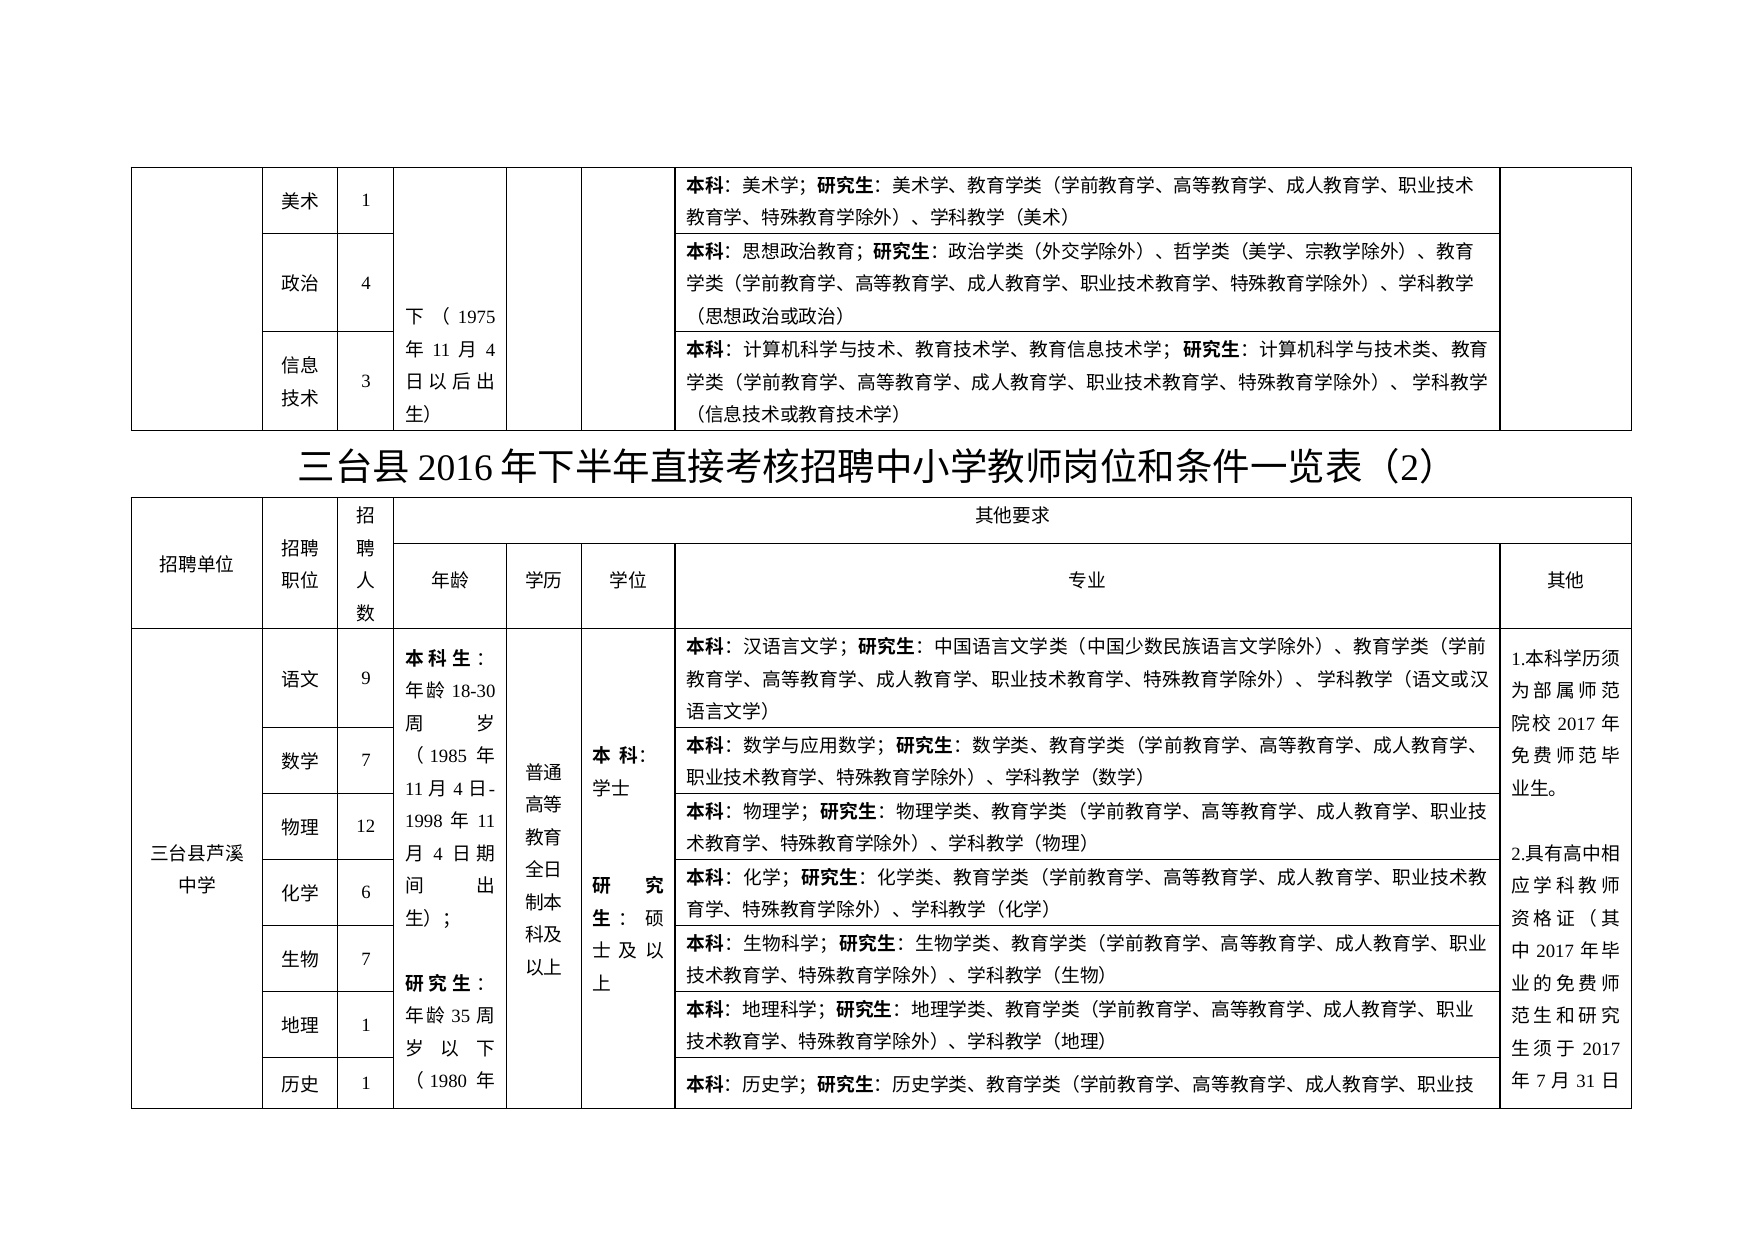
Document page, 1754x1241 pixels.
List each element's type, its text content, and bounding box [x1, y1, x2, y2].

table_cell 其他 [1501, 544, 1631, 628]
table_header 招聘人数 [338, 498, 393, 628]
table_cell 1 [338, 168, 393, 233]
table_cell 历史 [263, 1058, 337, 1108]
table_cell 美术 [263, 168, 337, 233]
table_cell 本科：美术学；研究生：美术学、教育学类（学前教育学、高等教育学、成人教育学、职业技术教育学、特殊教育学除外）、学科教学（美术） [676, 168, 1499, 233]
table_cell 7 [338, 926, 393, 991]
table_cell 普通高等教育全日制本科及以上 [507, 629, 581, 1108]
table_cell 3 [338, 332, 393, 430]
table_cell 本科：地理科学；研究生：地理学类、教育学类（学前教育学、高等教育学、成人教育学、职业技术教育学、特殊教育学除外）、学科教学（地理） [676, 992, 1499, 1057]
table_cell 12 [338, 794, 393, 859]
table_cell 政治 [263, 234, 337, 331]
table_cell 本科：物理学；研究生：物理学类、教育学类（学前教育学、高等教育学、成人教育学、职业技术教育学、特殊教育学除外）、学科教学（物理） [676, 794, 1499, 859]
table_cell 本科生：年龄18-30周岁（-期间出生）； 研究生：年龄35周岁以下（以后出生）； 高级教师：年龄40周岁以下（以后出生） [394, 629, 506, 1108]
table_cell 本科：思想政治教育；研究生：政治学类（外交学除外）、哲学类（美学、宗教学除外）、教育学类（学前教育学、高等教育学、成人教育学、职业技术教育学、特殊教育学除外）、学科教学（思想政治或政治） [676, 234, 1499, 331]
table_cell 学位 [582, 544, 674, 628]
table_cell 数学 [263, 728, 337, 793]
table_cell 语文 [263, 629, 337, 727]
table_cell 7 [338, 728, 393, 793]
table_cell 三台县芦溪 中学 [132, 629, 262, 1108]
table_cell 本科：计算机科学与技术、教育技术学、教育信息技术学；研究生：计算机科学与技术类、教育学类（学前教育学、高等教育学、成人教育学、职业技术教育学、特殊教育学除外）、学科教学（信息技术或教育技术学） [676, 332, 1499, 430]
table_cell 1 [338, 992, 393, 1057]
table_cell 化学 [263, 860, 337, 925]
table_header 招聘单位 [132, 498, 262, 628]
table_cell 1 [338, 1058, 393, 1108]
table_cell 本科：化学；研究生：化学类、教育学类（学前教育学、高等教育学、成人教育学、职业技术教育学、特殊教育学除外）、学科教学（化学） [676, 860, 1499, 925]
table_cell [676, 1058, 1499, 1108]
table_cell 6 [338, 860, 393, 925]
table_header 其他要求 [394, 498, 1631, 543]
text 三台县2016年下半年直接考核招聘中小学教师岗位和条件一览表（2） [150, 432, 1604, 497]
table_cell 学历 [507, 544, 581, 628]
table_cell 本科：汉语言文学；研究生：中国语言文学类（中国少数民族语言文学除外）、教育学类（学前教育学、高等教育学、成人教育学、职业技术教育学、特殊教育学除外）、学科教学（语文或汉语言文学） [676, 629, 1499, 727]
table_cell 年龄 [394, 544, 506, 628]
table_cell 9 [338, 629, 393, 727]
table_cell 4 [338, 234, 393, 331]
table_cell 生物 [263, 926, 337, 991]
table_cell 本科：生物科学；研究生：生物学类、教育学类（学前教育学、高等教育学、成人教育学、职业技术教育学、特殊教育学除外）、学科教学（生物） [676, 926, 1499, 991]
table_cell 本 科：学士 研究生：硕士及以上 [582, 629, 674, 1108]
table_header 招聘职位 [263, 498, 337, 628]
table_cell 信息技术 [263, 332, 337, 430]
table_cell 物理 [263, 794, 337, 859]
table_cell 1.本科学历须为部属师范院校2017年免费师范毕业生。 2.具有高中相应学科教师资格证（其中2017年毕业的免费师范生和研究生须于前取得毕业证、学位证和高中相应学科教师资格证）。 [1501, 629, 1631, 1108]
table_cell 专业 [676, 544, 1499, 628]
table_cell 地理 [263, 992, 337, 1057]
table_cell 本科：数学与应用数学；研究生：数学类、教育学类（学前教育学、高等教育学、成人教育学、职业技术教育学、特殊教育学除外）、学科教学（数学） [676, 728, 1499, 793]
